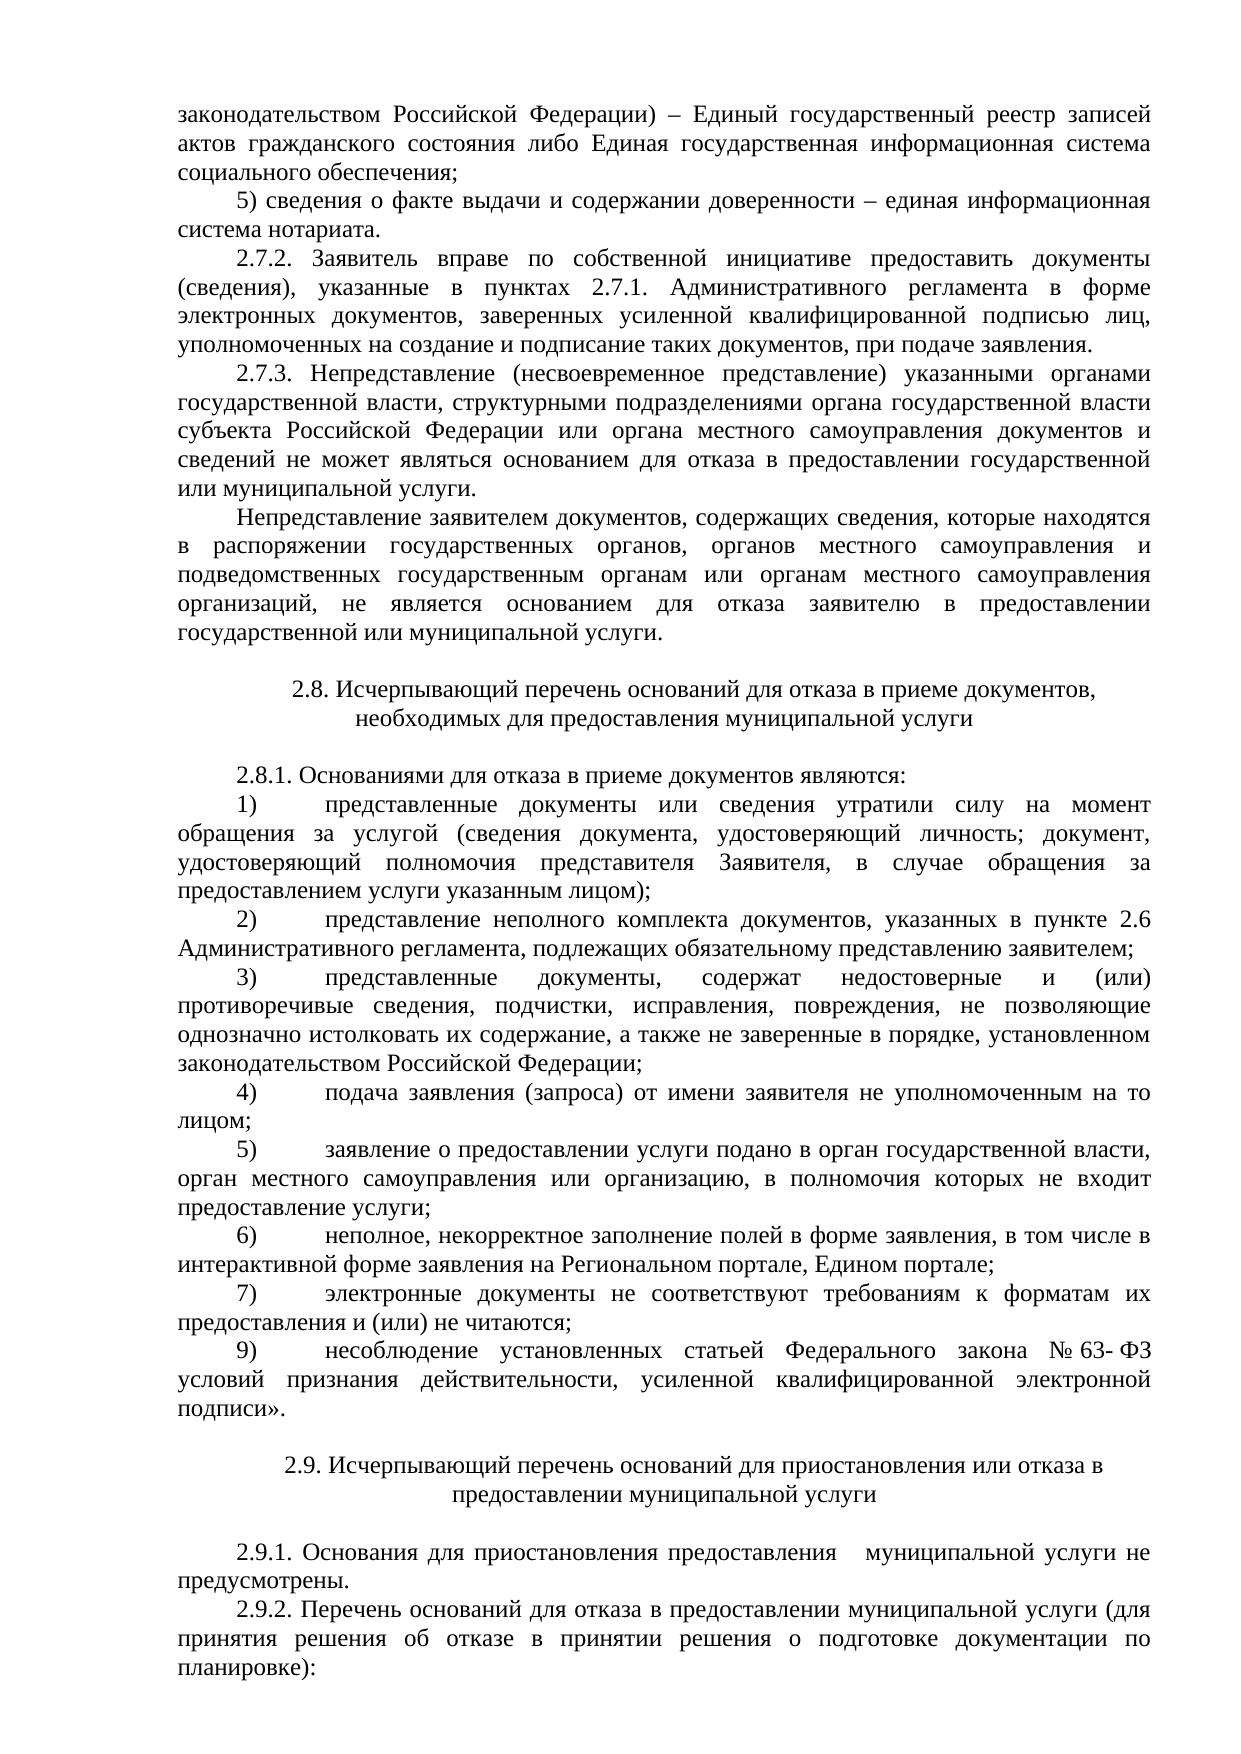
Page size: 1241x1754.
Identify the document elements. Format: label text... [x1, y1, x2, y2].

text 4) подача заявления (запроса) от имени заявителя не уполномоченным на то лицом; [177, 1077, 1152, 1134]
text 2) представление неполного комплекта документов, указанных в пункте 2.6 Административного регламента, подлежащих обязательному представлению заявителем; [177, 904, 1152, 962]
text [177, 99, 1152, 185]
text 2.7.3. Непредставление (несвоевременное представление) указанными органами государственной власти, структурными подразделениями органа государственной власти субъекта Российской Федерации или органа местного самоуправления документов и сведений не может являться основанием для отказа в предоставлении государственной или муниципальной услуги. [177, 358, 1152, 502]
text 7) электронные документы не соответствуют требованиям к форматам их предоставления и (или) не читаются; [177, 1278, 1152, 1335]
text 2.8. Исчерпывающий перечень оснований для отказа в приеме документов, необходимых для предоставления муниципальной услуги [177, 674, 1152, 732]
text 6) неполное, некорректное заполнение полей в форме заявления, в том числе в интерактивной форме заявления на Региональном портале, Едином портале; [177, 1220, 1152, 1278]
text 5) сведения о факте выдачи и содержании доверенности – единая информационная система нотариата. [177, 185, 1152, 243]
text Непредставление заявителем документов, содержащих сведения, которые находятся в распоряжении государственных органов, органов местного самоуправления и подведомственных государственным органам или органам местного самоуправления организаций, не является основанием для отказа заявителю в предоставлении государственной или муниципальной услуги. [177, 502, 1152, 645]
text 1) представленные документы или сведения утратили силу на момент обращения за услугой (сведения документа, удостоверяющий личность; документ, удостоверяющий полномочия представителя Заявителя, в случае обращения за предоставлением услуги указанным лицом); [177, 789, 1152, 904]
text 9) несоблюдение установленных статьей Федерального закона № 63- ФЗ условий признания действительности, усиленной квалифицированной электронной подписи». [177, 1335, 1152, 1422]
text 2.9.1. Основания для приостановления предоставления муниципальной услуги не предусмотрены. [177, 1537, 1152, 1594]
text 2.8.1. Основаниями для отказа в приеме документов являются: [177, 760, 1152, 789]
text 2.9. Исчерпывающий перечень оснований для приостановления или отказа в предоставлении муниципальной услуги [177, 1450, 1152, 1508]
text 5) заявление о предоставлении услуги подано в орган государственной власти, орган местного самоуправления или организацию, в полномочия которых не входит предоставление услуги; [177, 1134, 1152, 1220]
text 2.9.2. Перечень оснований для отказа в предоставлении муниципальной услуги (для принятия решения об отказе в принятии решения о подготовке документации по планировке): [177, 1594, 1152, 1680]
text 3) представленные документы, содержат недостоверные и (или) противоречивые сведения, подчистки, исправления, повреждения, не позволяющие однозначно истолковать их содержание, а также не заверенные в порядке, установленном законодательством Российской Федерации; [177, 962, 1152, 1077]
text 2.7.2. Заявитель вправе по собственной инициативе предоставить документы (сведения), указанные в пунктах 2.7.1. Административного регламента в форме электронных документов, заверенных усиленной квалифицированной подписью лиц, уполномоченных на создание и подписание таких документов, при подаче заявления. [177, 243, 1152, 358]
